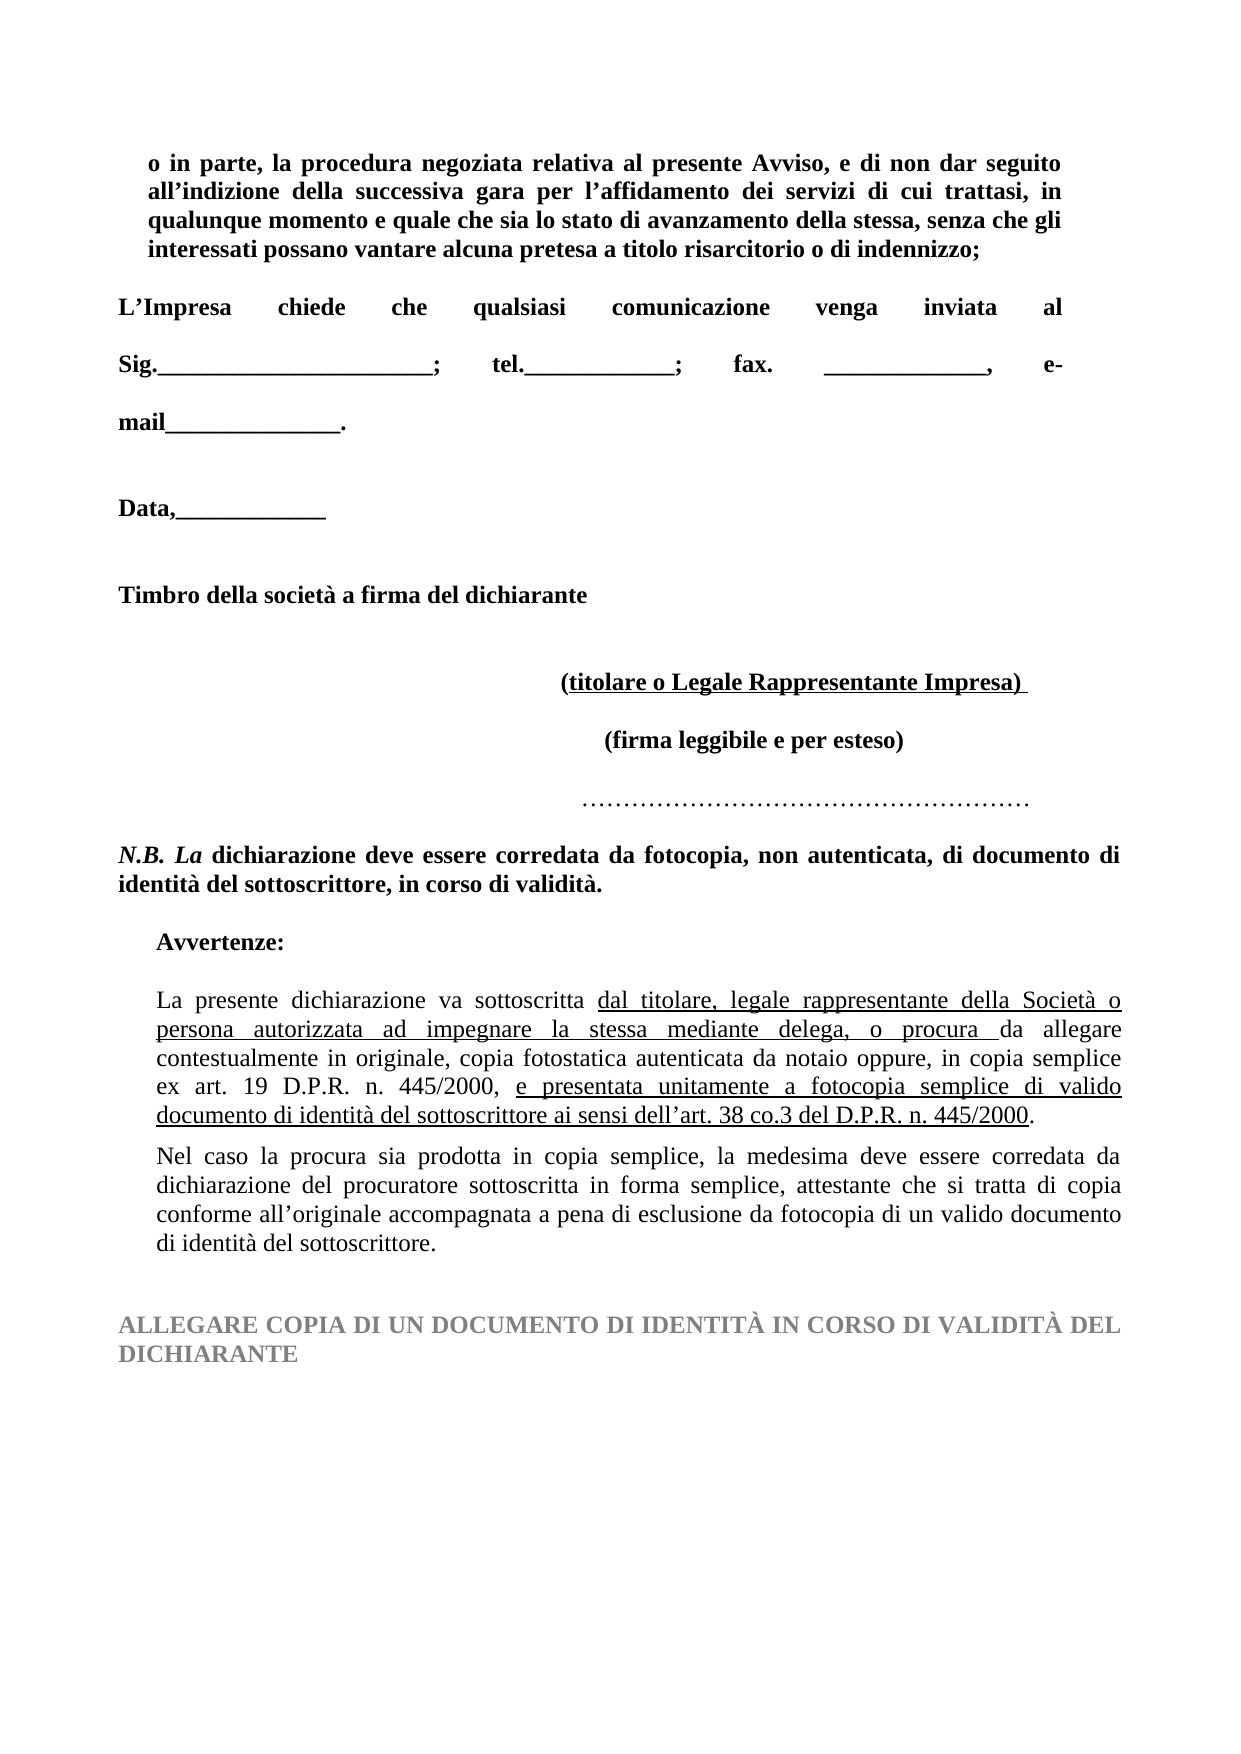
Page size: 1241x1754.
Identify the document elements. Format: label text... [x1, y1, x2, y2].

text N.B. La dichiarazione deve essere corredata da fotocopia, non autenticata, di documento di identità del sottoscrittore, in corso di validità. [118, 841, 1122, 898]
text Avvertenze: [156, 927, 1122, 956]
text (titolare o Legale Rappresentante Impresa) [560, 667, 1122, 696]
text ALLEGARE COPIA DI UN DOCUMENTO DI IDENTITÀ IN CORSO DI VALIDITÀ DEL DICHIARANTE [118, 1310, 1122, 1368]
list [110, 148, 1063, 263]
text (firma leggibile e per esteso) [560, 725, 1122, 753]
text Timbro della società a firma del dichiarante [118, 580, 1122, 609]
text L’Impresa chiede che qualsiasi comunicazione venga inviata al Sig.______________________; tel.____________; fax. _____________, e-mail______________. [118, 292, 1063, 436]
text Data,____________ [118, 493, 1122, 522]
text ……………………………………………… [581, 783, 1122, 811]
text Nel caso la procura sia prodotta in copia semplice, la medesima deve essere corredata da dichiarazione del procuratore sottoscritta in forma semplice, attestante che si tratta di copia conforme all’originale accompagnata a pena di esclusione da fotocopia di un valido documento di identità del sottoscrittore. [156, 1141, 1122, 1256]
text La presente dichiarazione va sottoscritta dal titolare, legale rappresentante della Società o persona autorizzata ad impegnare la stessa mediante delega, o procura da allegare contestualmente in originale, copia fotostatica autenticata da notaio oppure, in copia semplice ex art. 19 D.P.R. n. 445/2000, e presentata unitamente a fotocopia semplice di valido documento di identità del sottoscrittore ai sensi dell’art. 38 co.3 del D.P.R. n. 445/2000. [156, 985, 1122, 1129]
